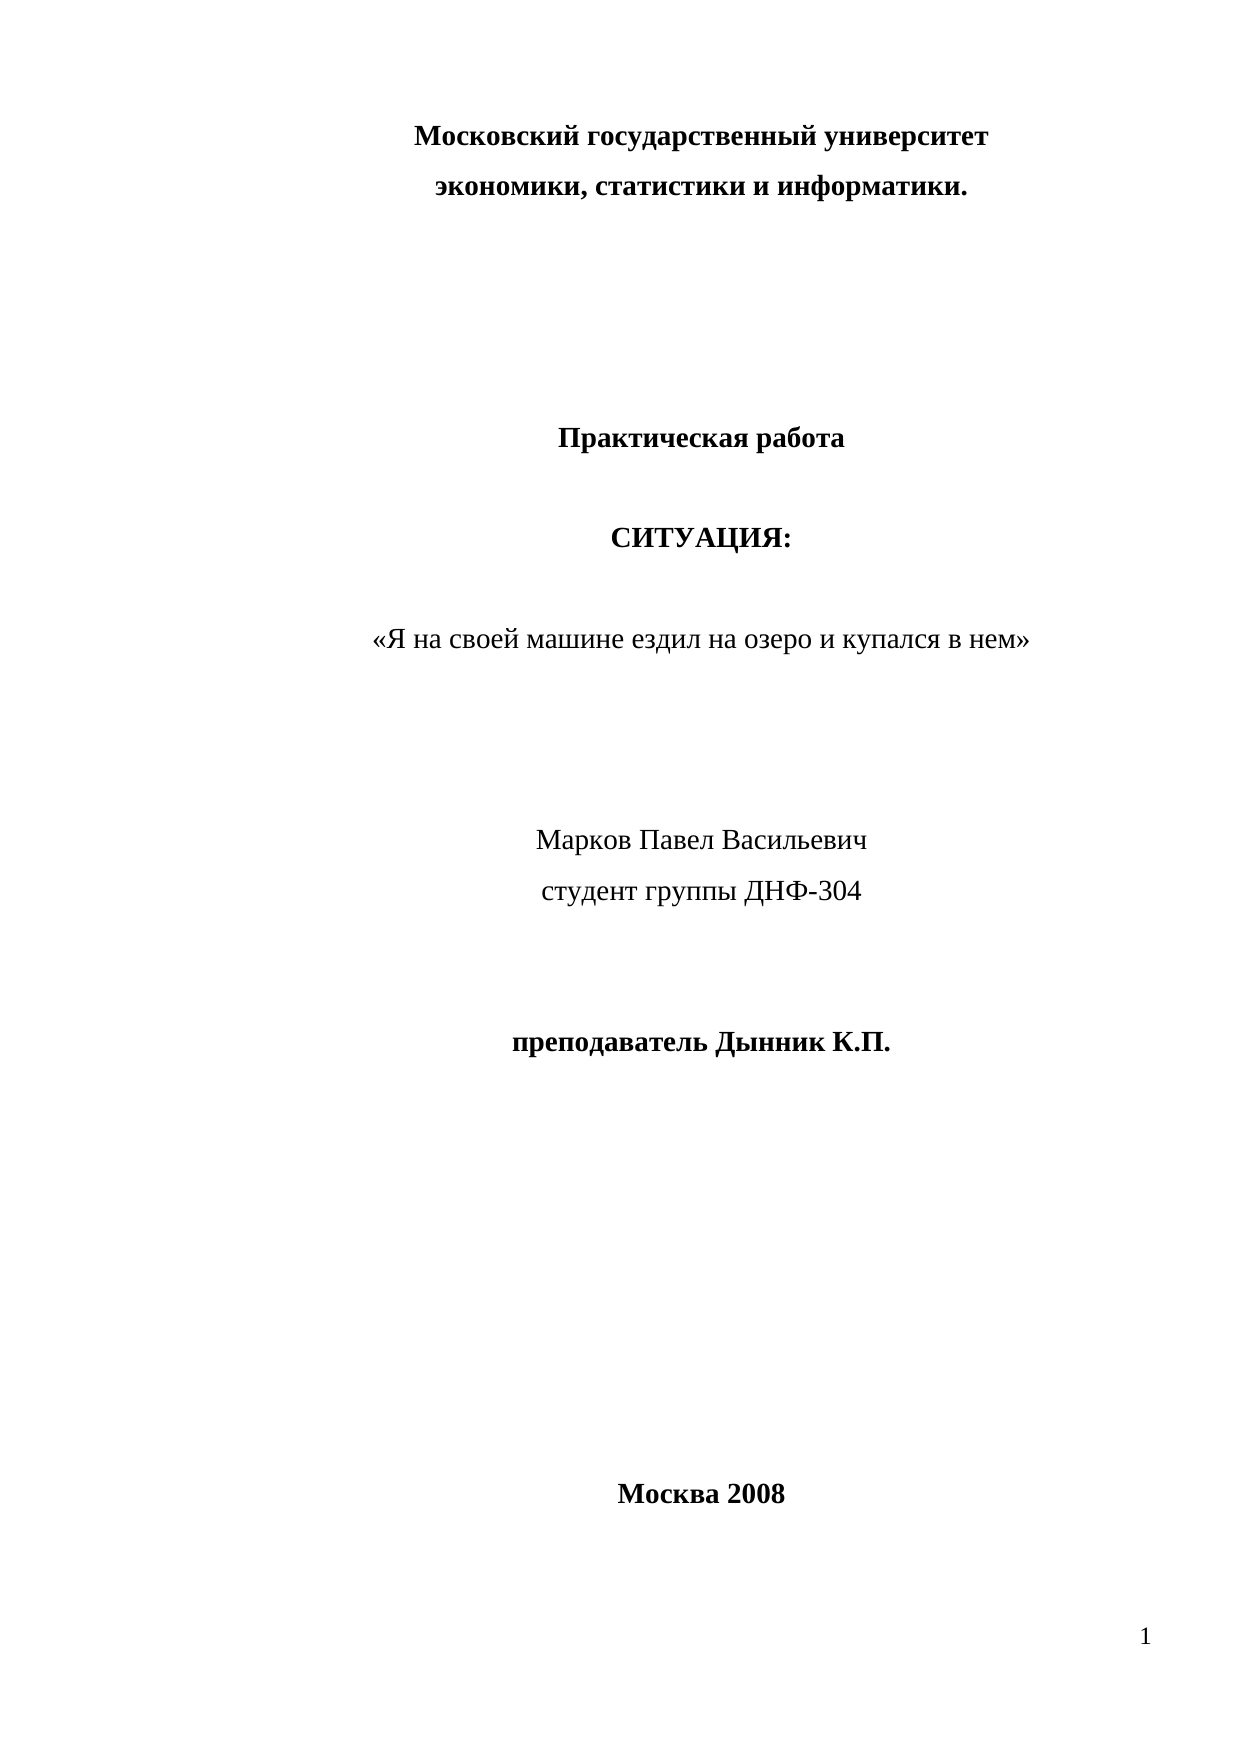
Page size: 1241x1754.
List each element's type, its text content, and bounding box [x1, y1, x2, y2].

text студент группы ДНФ-304 [177, 873, 1152, 906]
text экономики, статистики и информатики. [177, 168, 1152, 202]
text Практическая работа [177, 420, 1152, 453]
text «Я на своей машине ездил на озеро и купался в нем» [177, 621, 1152, 655]
text Московский государственный университет [177, 118, 1152, 152]
text преподаватель Дынник К.П. [177, 1024, 1152, 1057]
text СИТУАЦИЯ: [177, 521, 1152, 554]
text Москва 2008 [177, 1477, 1152, 1510]
text Марков Павел Васильевич [177, 822, 1152, 856]
